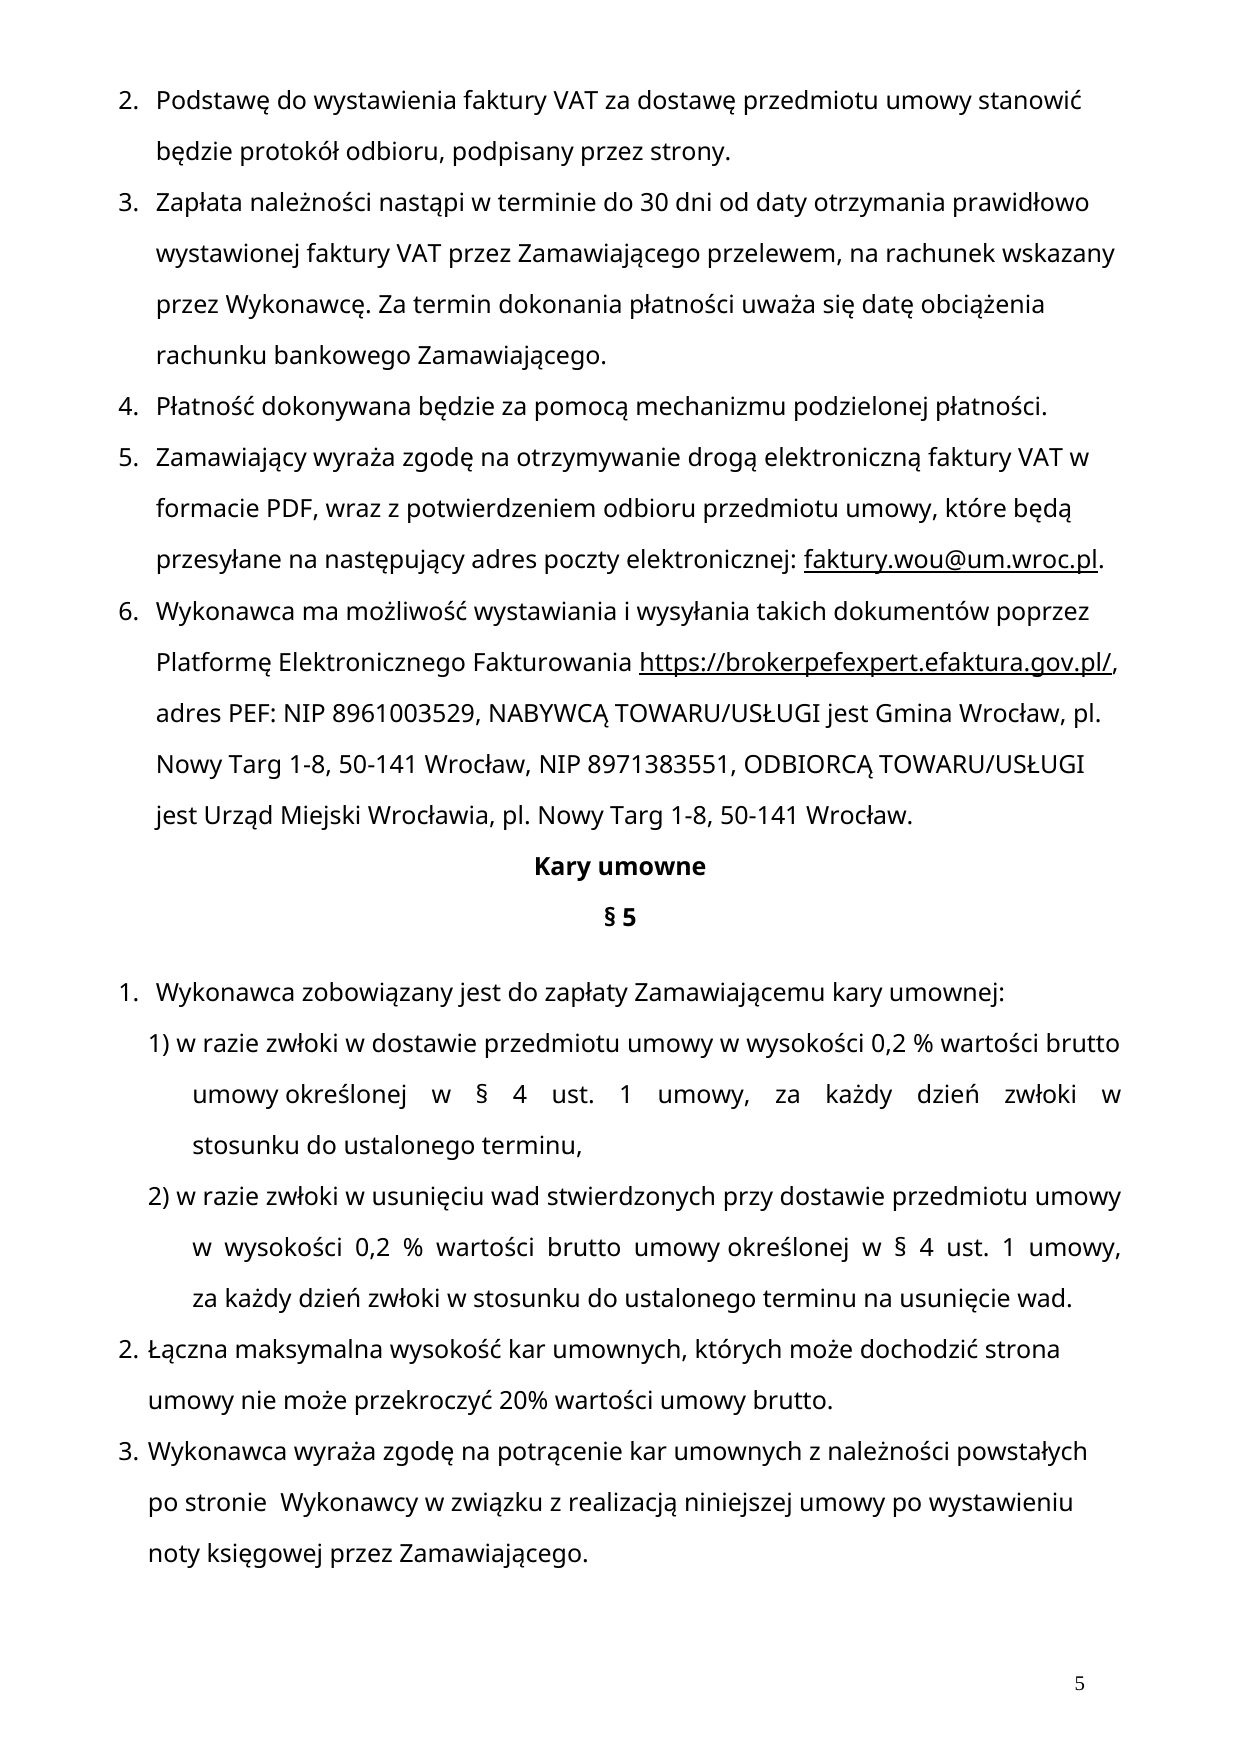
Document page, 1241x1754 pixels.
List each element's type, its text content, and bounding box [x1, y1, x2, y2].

text 1) w razie zwłoki w dostawie przedmiotu umowy w wysokości 0,2 % wartości brutto umowy określonej w § 4 ust. 1 umowy, za każdy dzień zwłoki w stosunku do ustalonego terminu, [148, 1026, 1122, 1162]
list Zamawiający wyraża zgodę na otrzymywanie drogą elektroniczną faktury VAT w formacie PDF, wraz z potwierdzeniem odbioru przedmiotu umowy, które będą przesyłane na następujący adres poczty elektronicznej: faktury.wou@um.wroc.pl. [118, 440, 1122, 576]
list Wykonawca ma możliwość wystawiania i wysyłania takich dokumentów poprzez Platformę Elektronicznego Fakturowania https://brokerpefexpert.efaktura.gov.pl/, adres PEF: NIP 8961003529, NABYWCĄ TOWARU/USŁUGI jest Gmina Wrocław, pl. Nowy Targ 1-8, 50-141 Wrocław, NIP 8971383551, ODBIORCĄ TOWARU/USŁUGI jest Urząd Miejski Wrocławia, pl. Nowy Targ 1-8, 50-141 Wrocław. [118, 593, 1122, 831]
text Kary umowne [118, 848, 1122, 882]
text 2) w razie zwłoki w usunięciu wad stwierdzonych przy dostawie przedmiotu umowy w wysokości 0,2 % wartości brutto umowy określonej w § 4 ust. 1 umowy, za każdy dzień zwłoki w stosunku do ustalonego terminu na usunięcie wad. [148, 1179, 1122, 1315]
list Łączna maksymalna wysokość kar umownych, których może dochodzić strona umowy nie może przekroczyć 20% wartości umowy brutto. [118, 1332, 1122, 1417]
list Podstawę do wystawienia faktury VAT za dostawę przedmiotu umowy stanowić będzie protokół odbioru, podpisany przez strony. [118, 83, 1122, 168]
subtitle § 5 [118, 899, 1122, 933]
list Płatność dokonywana będzie za pomocą mechanizmu podzielonej płatności. [118, 389, 1122, 423]
list Wykonawca zobowiązany jest do zapłaty Zamawiającemu kary umownej: [118, 974, 1122, 1008]
list Zapłata należności nastąpi w terminie do 30 dni od daty otrzymania prawidłowo wystawionej faktury VAT przez Zamawiającego przelewem, na rachunek wskazany przez Wykonawcę. Za termin dokonania płatności uważa się datę obciążenia rachunku bankowego Zamawiającego. [118, 185, 1122, 372]
list Wykonawca wyraża zgodę na potrącenie kar umownych z należności powstałych po stronie Wykonawcy w związku z realizacją niniejszej umowy po wystawieniu noty księgowej przez Zamawiającego. [118, 1434, 1122, 1570]
